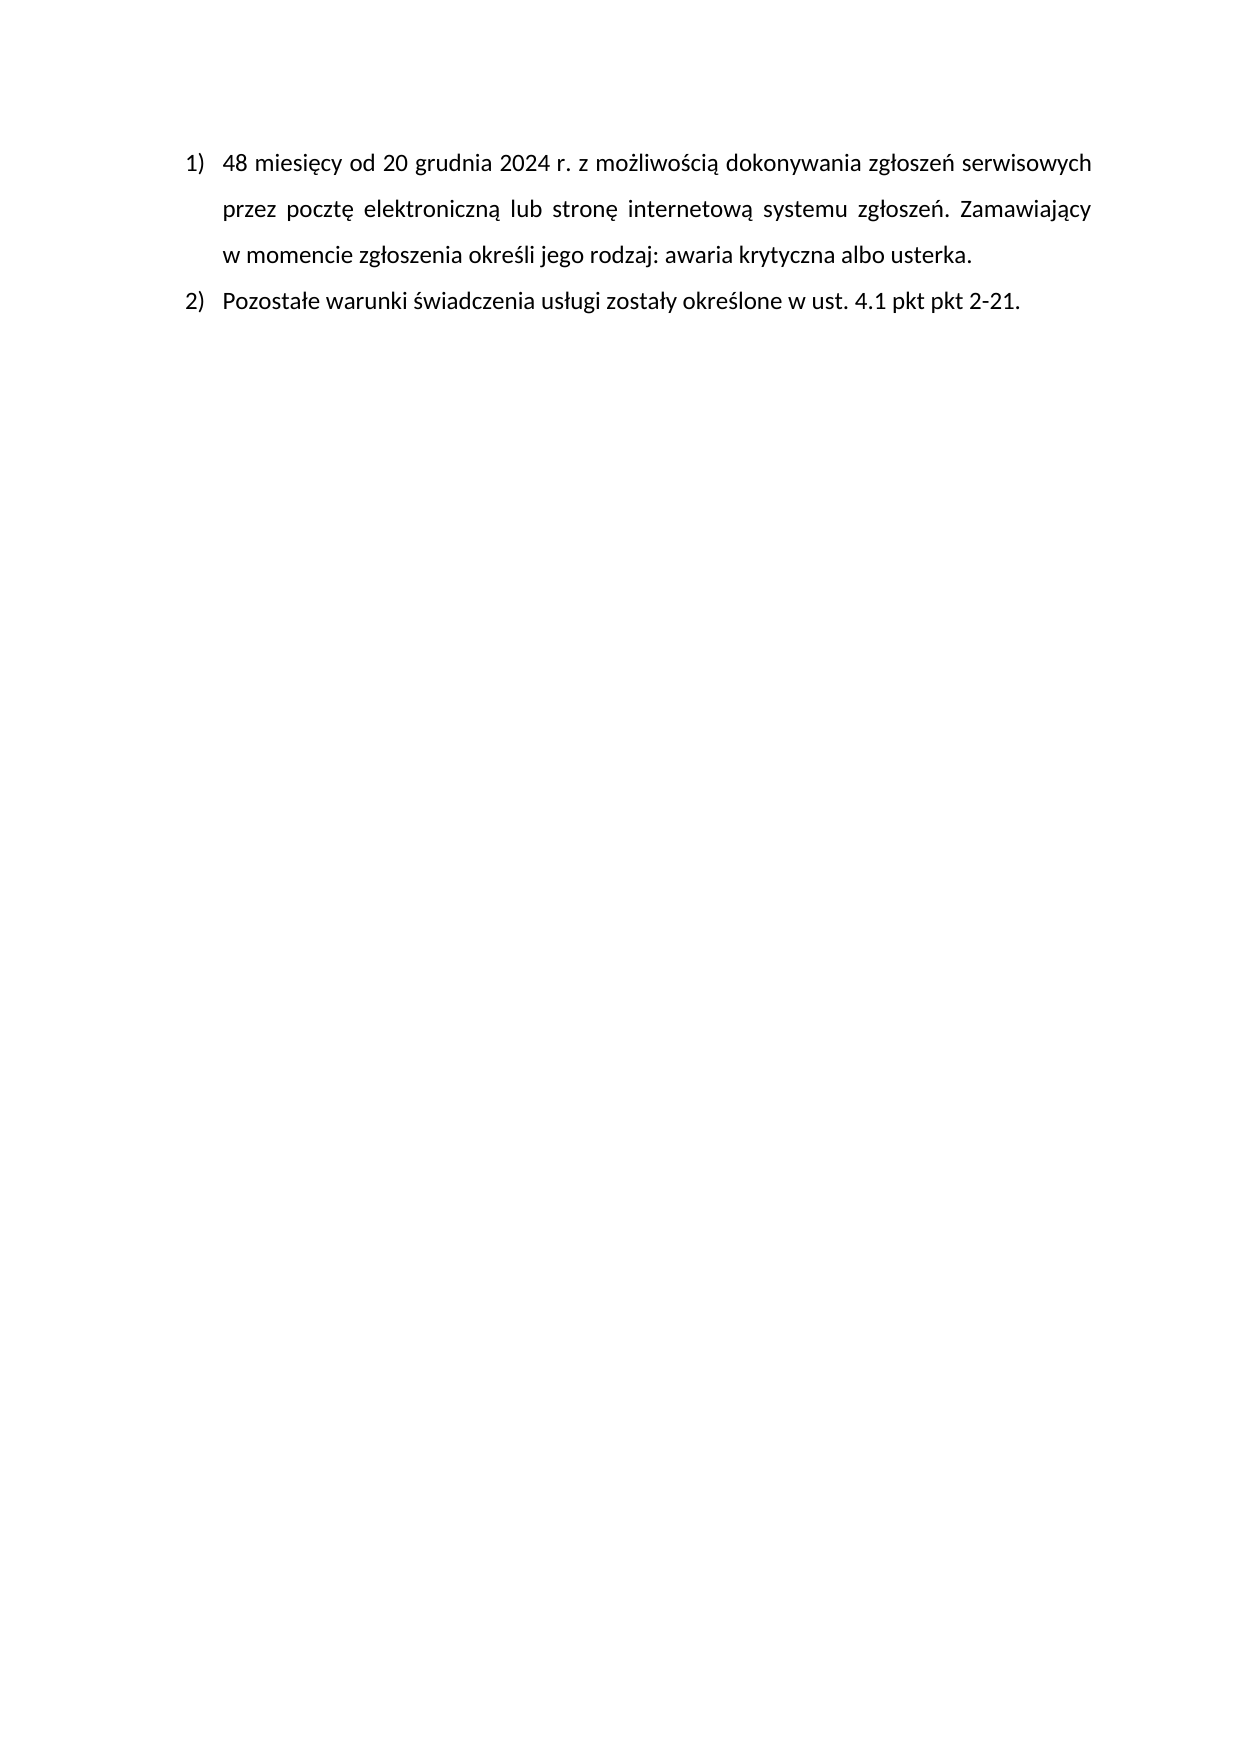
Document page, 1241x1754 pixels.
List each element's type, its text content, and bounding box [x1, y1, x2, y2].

list Pozostałe warunki świadczenia usługi zostały określone w ust. 4.1 pkt pkt 2-21. [185, 285, 1093, 315]
list 48 miesięcy od 20 grudnia 2024 r. z możliwością dokonywania zgłoszeń serwisowych przez pocztę elektroniczną lub stronę internetową systemu zgłoszeń. Zamawiający w momencie zgłoszenia określi jego rodzaj: awaria krytyczna albo usterka. [185, 148, 1093, 269]
